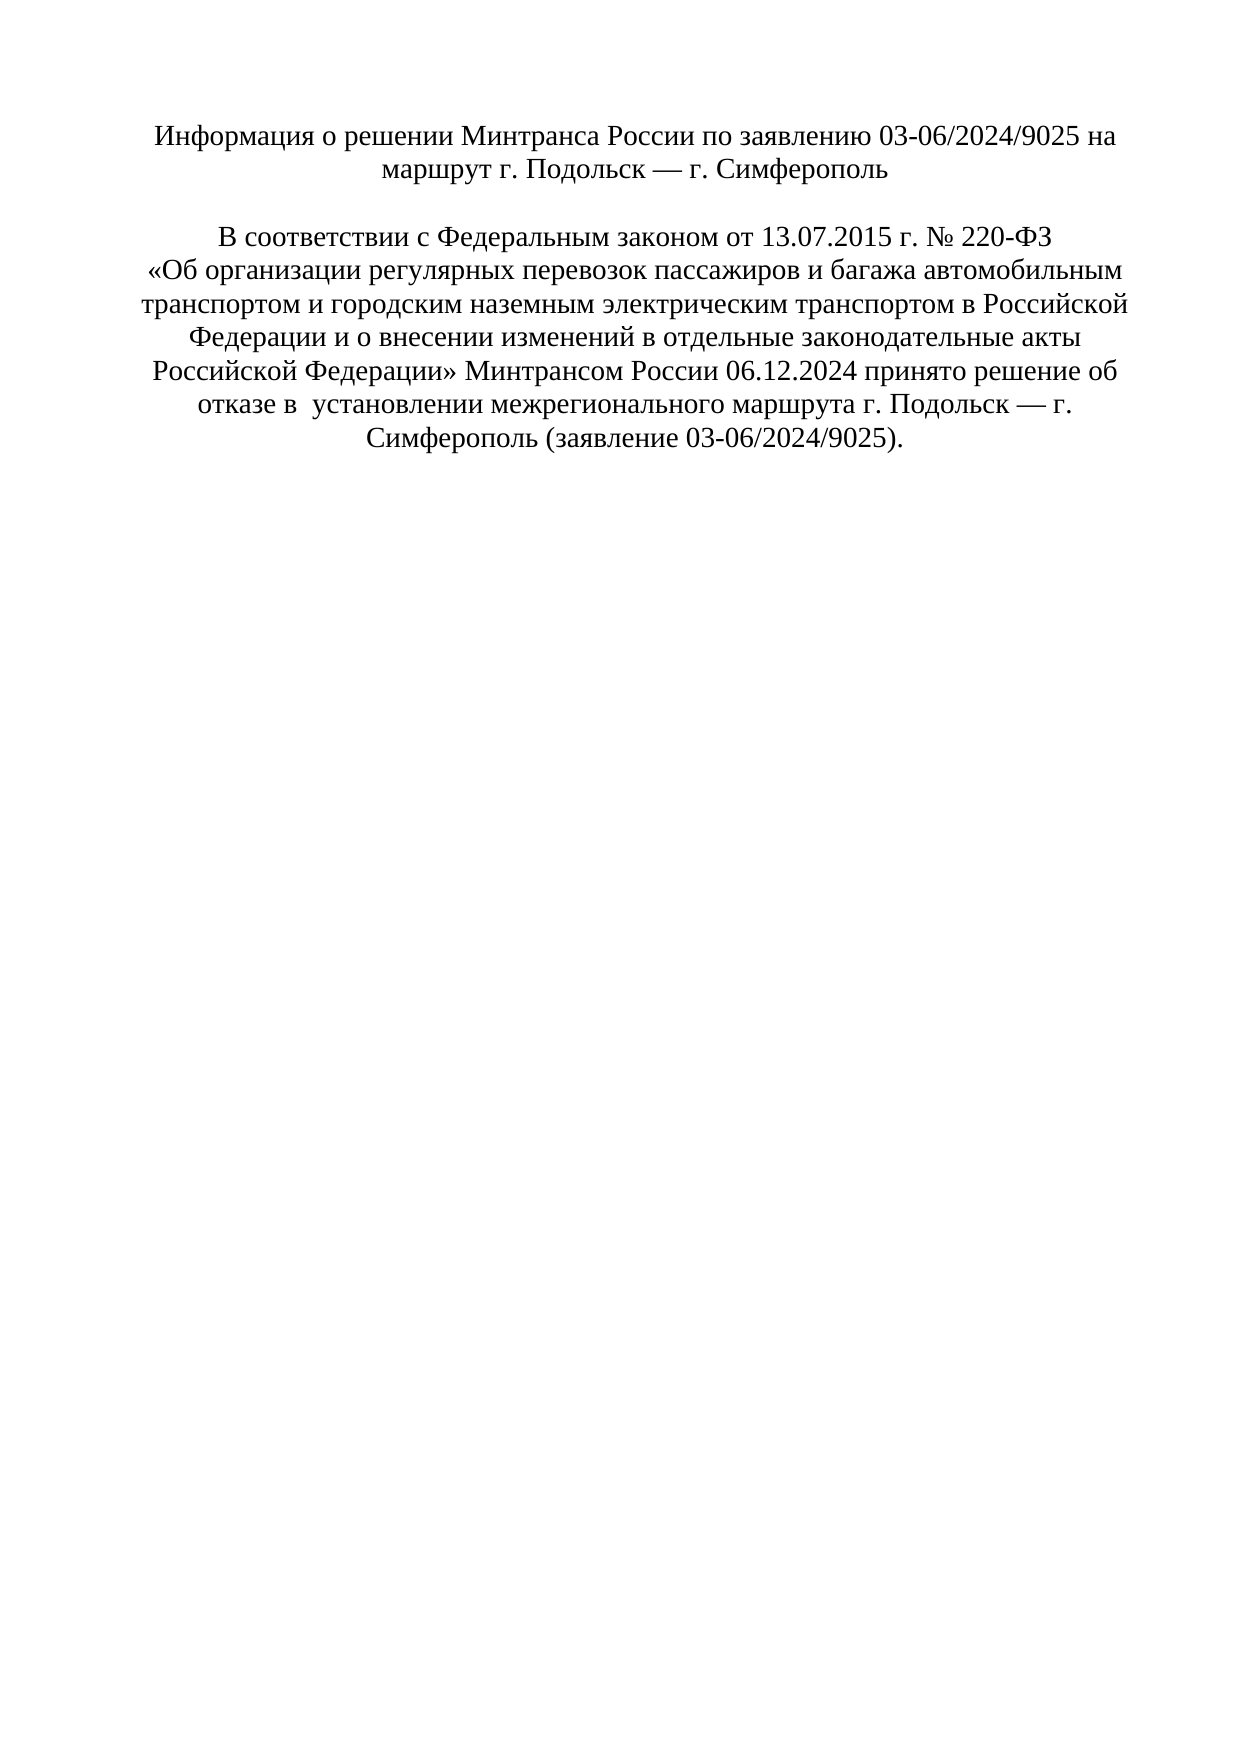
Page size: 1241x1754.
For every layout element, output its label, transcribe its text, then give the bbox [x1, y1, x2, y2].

text В соответствии с Федеральным законом от 13.07.2015 г. № 220-ФЗ «Об организации регулярных перевозок пассажиров и багажа автомобильным транспортом и городским наземным электрическим транспортом в Российской Федерации и о внесении изменений в отдельные законодательные акты Российской Федерации» Минтрансом России 06.12.2024 принято решение об отказе в установлении межрегионального маршрута г. Подольск — г. Симферополь (заявление 03-06/2024/9025). [118, 219, 1152, 453]
text Информация о решении Минтранса России по заявлению 03-06/2024/9025 на маршрут г. Подольск — г. Симферополь [118, 118, 1152, 185]
